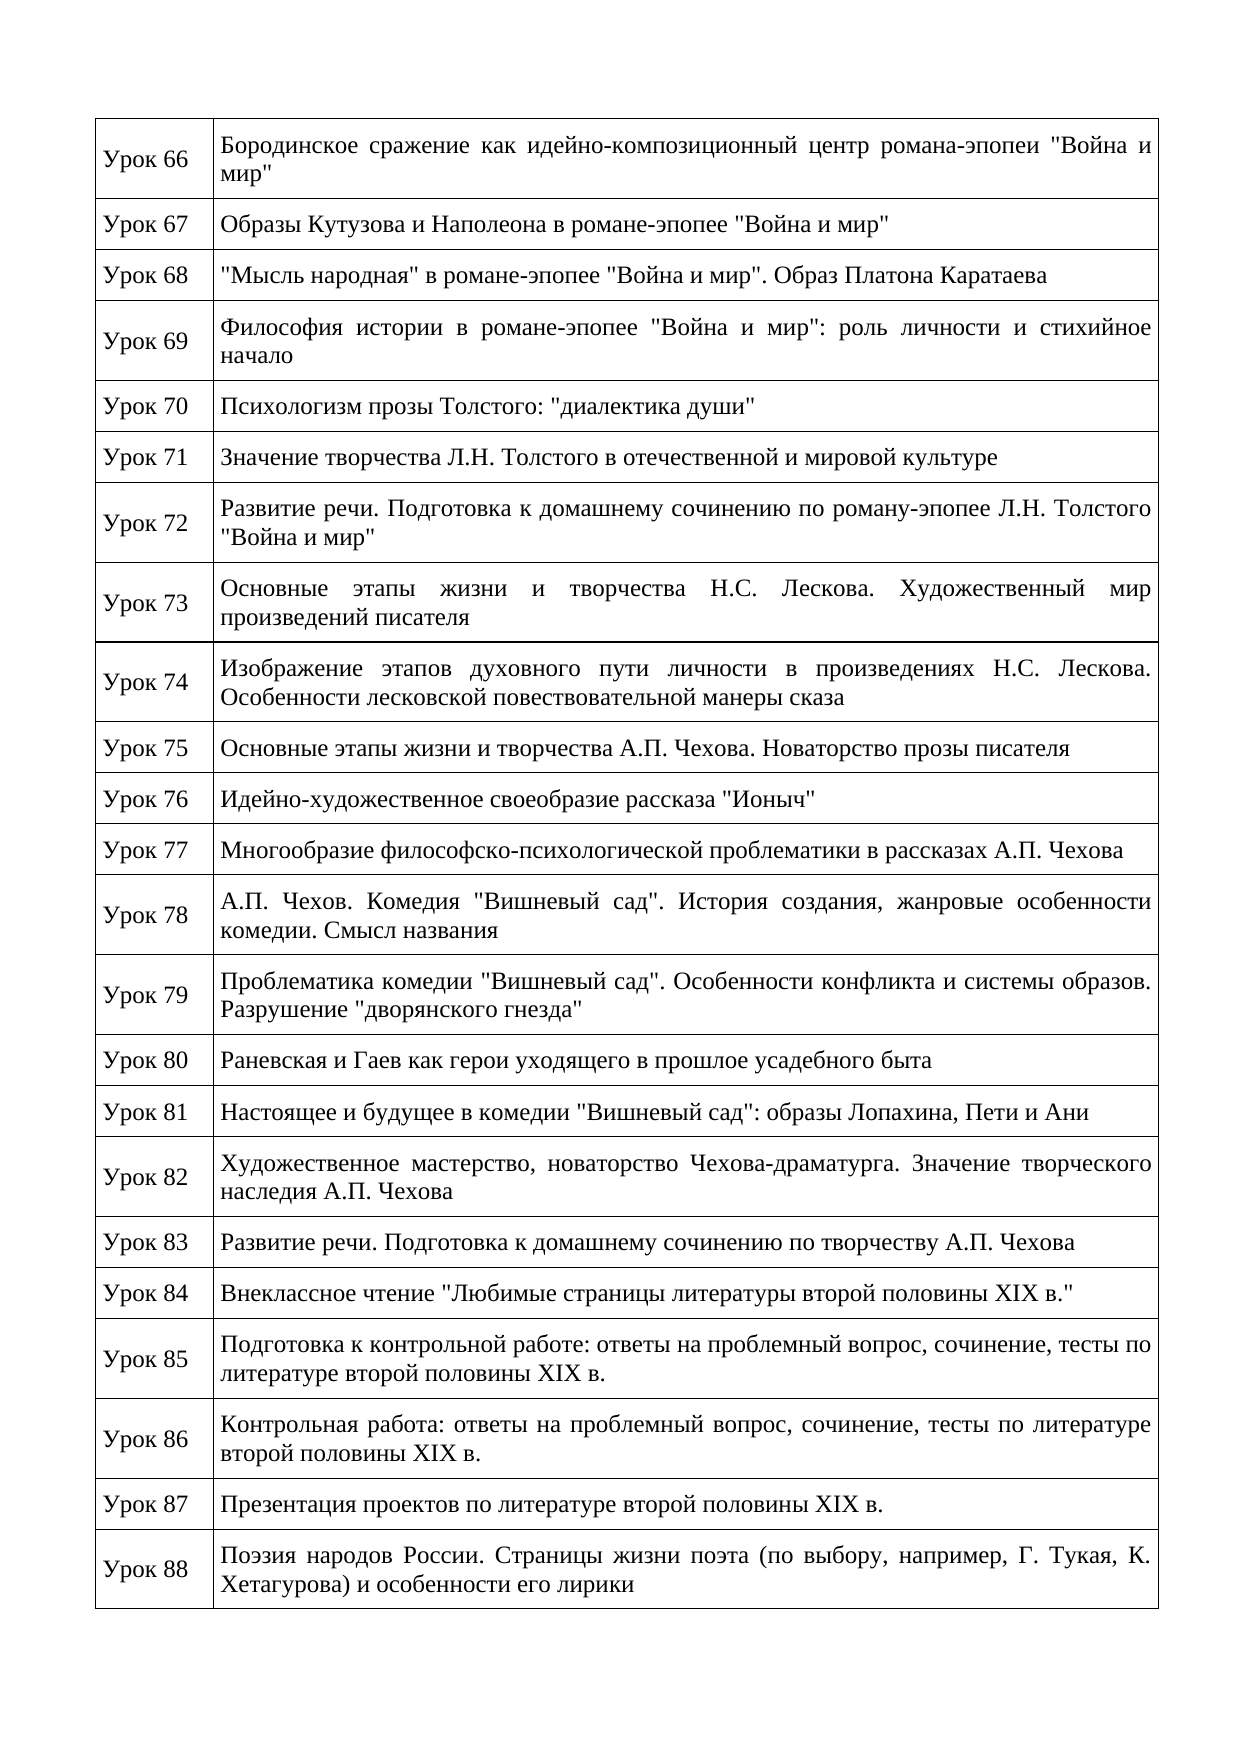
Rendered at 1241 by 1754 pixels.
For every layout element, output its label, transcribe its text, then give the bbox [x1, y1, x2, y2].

table_cell "Мысль народная" в романе-эпопее "Война и мир". Образ Платона Каратаева [214, 250, 1158, 300]
table_cell Внеклассное чтение "Любимые страницы литературы второй половины XIX в." [214, 1268, 1158, 1318]
table_cell Идейно-художественное своеобразие рассказа "Ионыч" [214, 773, 1158, 823]
table_cell Бородинское сражение как идейно-композиционный центр романа-эпопеи "Война и мир" [214, 119, 1158, 198]
table_cell Основные этапы жизни и творчества А.П. Чехова. Новаторство прозы писателя [214, 722, 1158, 772]
table_cell Художественное мастерство, новаторство Чехова-драматурга. Значение творческого наследия А.П. Чехова [214, 1137, 1158, 1216]
table_cell Проблематика комедии "Вишневый сад". Особенности конфликта и системы образов. Разрушение "дворянского гнезда" [214, 955, 1158, 1034]
table_cell Урок 69 [96, 301, 213, 380]
table_cell Урок 81 [96, 1086, 213, 1136]
table_cell Развитие речи. Подготовка к домашнему сочинению по творчеству А.П. Чехова [214, 1217, 1158, 1267]
table_cell Значение творчества Л.Н. Толстого в отечественной и мировой культуре [214, 432, 1158, 482]
table_cell Урок 72 [96, 483, 213, 562]
table_cell Урок 74 [96, 643, 213, 721]
table_cell Урок 85 [96, 1319, 213, 1398]
table_cell Урок 84 [96, 1268, 213, 1318]
table_cell Урок 78 [96, 875, 213, 954]
table_cell Урок 73 [96, 563, 213, 641]
table_cell Подготовка к контрольной работе: ответы на проблемный вопрос, сочинение, тесты по литературе второй половины XIX в. [214, 1319, 1158, 1398]
table_cell Урок 71 [96, 432, 213, 482]
table_cell Урок 68 [96, 250, 213, 300]
table_cell Философия истории в романе-эпопее "Война и мир": роль личности и стихийное начало [214, 301, 1158, 380]
table_cell Урок 66 [96, 119, 213, 198]
table_cell Урок 70 [96, 381, 213, 431]
table_cell А.П. Чехов. Комедия "Вишневый сад". История создания, жанровые особенности комедии. Смысл названия [214, 875, 1158, 954]
table_cell Многообразие философско-психологической проблематики в рассказах А.П. Чехова [214, 824, 1158, 874]
table_cell Урок 79 [96, 955, 213, 1034]
table_cell Образы Кутузова и Наполеона в романе-эпопее "Война и мир" [214, 199, 1158, 249]
table_cell Психологизм прозы Толстого: "диалектика души" [214, 381, 1158, 431]
table_cell Урок 82 [96, 1137, 213, 1216]
table_cell Урок 88 [96, 1530, 213, 1608]
table_cell Раневская и Гаев как герои уходящего в прошлое усадебного быта [214, 1035, 1158, 1085]
table_cell Урок 86 [96, 1399, 213, 1477]
table_cell Основные этапы жизни и творчества Н.С. Лескова. Художественный мир произведений писателя [214, 563, 1158, 641]
table_cell Урок 77 [96, 824, 213, 874]
table_cell Контрольная работа: ответы на проблемный вопрос, сочинение, тесты по литературе второй половины XIX в. [214, 1399, 1158, 1477]
table_cell Изображение этапов духовного пути личности в произведениях Н.С. Лескова. Особенности лесковской повествовательной манеры сказа [214, 643, 1158, 721]
table_cell Урок 87 [96, 1479, 213, 1528]
table_cell Презентация проектов по литературе второй половины XIX в. [214, 1479, 1158, 1528]
table_cell Урок 83 [96, 1217, 213, 1267]
table_cell Поэзия народов России. Страницы жизни поэта (по выбору, например, Г. Тукая, К. Хетагурова) и особенности его лирики [214, 1530, 1158, 1608]
table_cell Урок 75 [96, 722, 213, 772]
table_cell Урок 80 [96, 1035, 213, 1085]
table_cell Развитие речи. Подготовка к домашнему сочинению по роману-эпопее Л.Н. Толстого "Война и мир" [214, 483, 1158, 562]
table_cell Настоящее и будущее в комедии "Вишневый сад": образы Лопахина, Пети и Ани [214, 1086, 1158, 1136]
table_cell Урок 76 [96, 773, 213, 823]
table_cell Урок 67 [96, 199, 213, 249]
